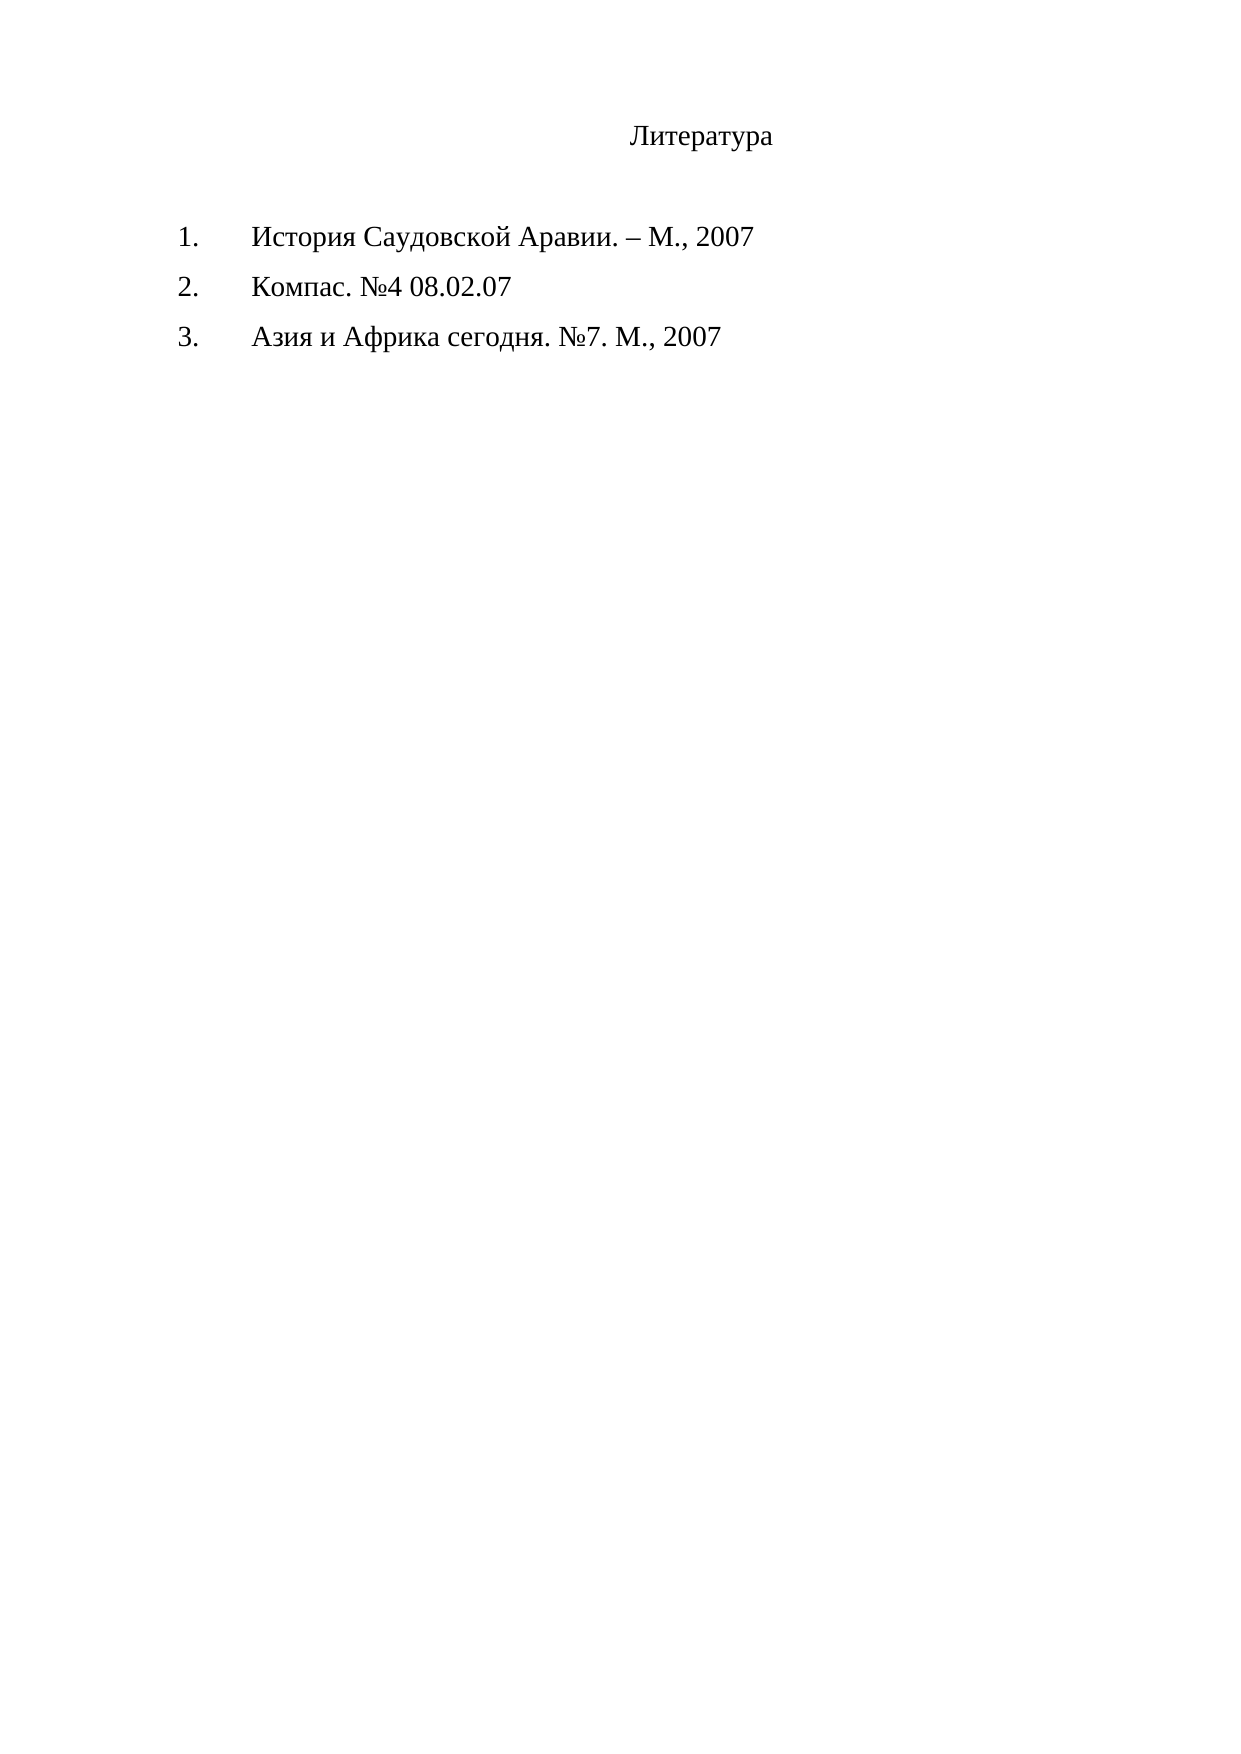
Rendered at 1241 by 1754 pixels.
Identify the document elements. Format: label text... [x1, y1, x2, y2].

list Азия и Африка сегодня. №7. М., 2007 [177, 319, 1152, 353]
text Литература [177, 118, 1152, 152]
list Компас. №4 08.02.07 [177, 269, 1152, 303]
list История Саудовской Аравии. – М., 2007 [177, 219, 1152, 252]
